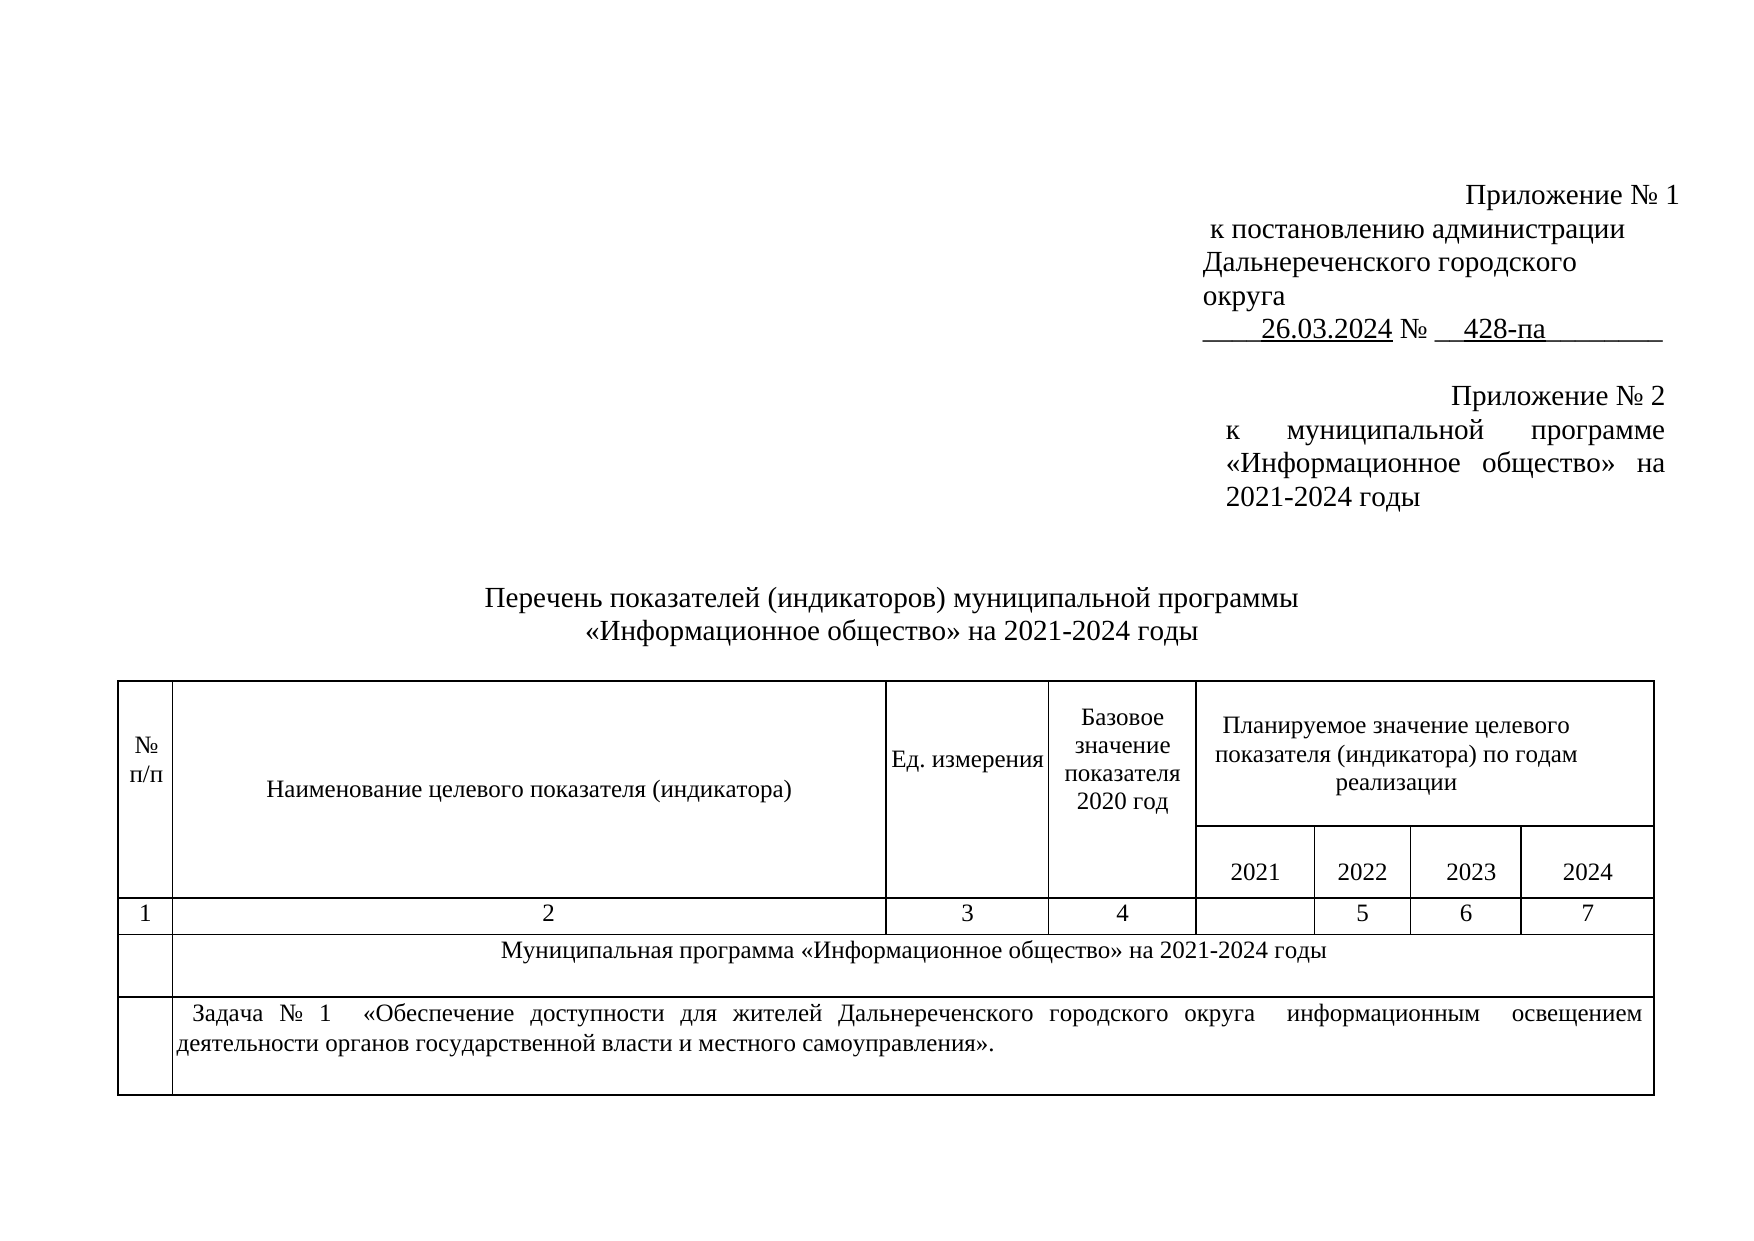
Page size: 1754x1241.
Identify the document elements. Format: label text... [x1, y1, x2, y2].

text к муниципальной программе «Информационное общество» на 2021-2024 годы [1226, 412, 1665, 513]
table_header Базовое значение показателя 2020 год [1049, 682, 1195, 897]
table_header Планируемое значение целевого показателя (индикатора) по годам реализации [1197, 682, 1653, 825]
table_cell [119, 935, 172, 964]
text округа [1137, 278, 1665, 311]
table_cell 2021 [1197, 827, 1314, 897]
table_cell 2022 [1315, 827, 1410, 897]
text к постановлению администрации [1137, 211, 1665, 244]
text ____26.03.2024 № __428-па________ [1137, 311, 1665, 345]
table_header № п/п [119, 682, 172, 897]
text Приложение № 1 [723, 177, 1680, 211]
table_cell [119, 965, 172, 996]
table_cell 2023 [1411, 827, 1520, 897]
table_cell 6 [1411, 899, 1520, 933]
table_header Наименование целевого показателя (индикатора) [173, 682, 885, 897]
text Перечень показателей (индикаторов) муниципальной программы [118, 580, 1665, 613]
text Приложение № 2 [1226, 378, 1665, 412]
table_cell 2 [173, 899, 885, 933]
table_cell [119, 1034, 172, 1094]
table_cell 5 [1315, 899, 1410, 933]
table_cell 4 [1049, 899, 1195, 933]
table_cell 1 [119, 899, 172, 933]
table_cell 7 [1522, 899, 1653, 933]
table_cell [119, 998, 172, 1034]
table_cell Муниципальная программа «Информационное общество» на 2021-2024 годы [173, 935, 1653, 996]
table_cell 3 [887, 899, 1048, 933]
table_cell [1197, 899, 1314, 933]
text «Информационное общество» на 2021-2024 годы [118, 613, 1665, 647]
table_cell Задача № 1 «Обеспечение доступности для жителей Дальнереченского городского округа информационным освещением деятельности органов государственной власти и местного самоуправления». [173, 998, 1653, 1094]
text Дальнереченского городского [1137, 244, 1665, 278]
table_cell 2024 [1522, 827, 1653, 897]
table_header Ед. измерения [887, 682, 1048, 897]
